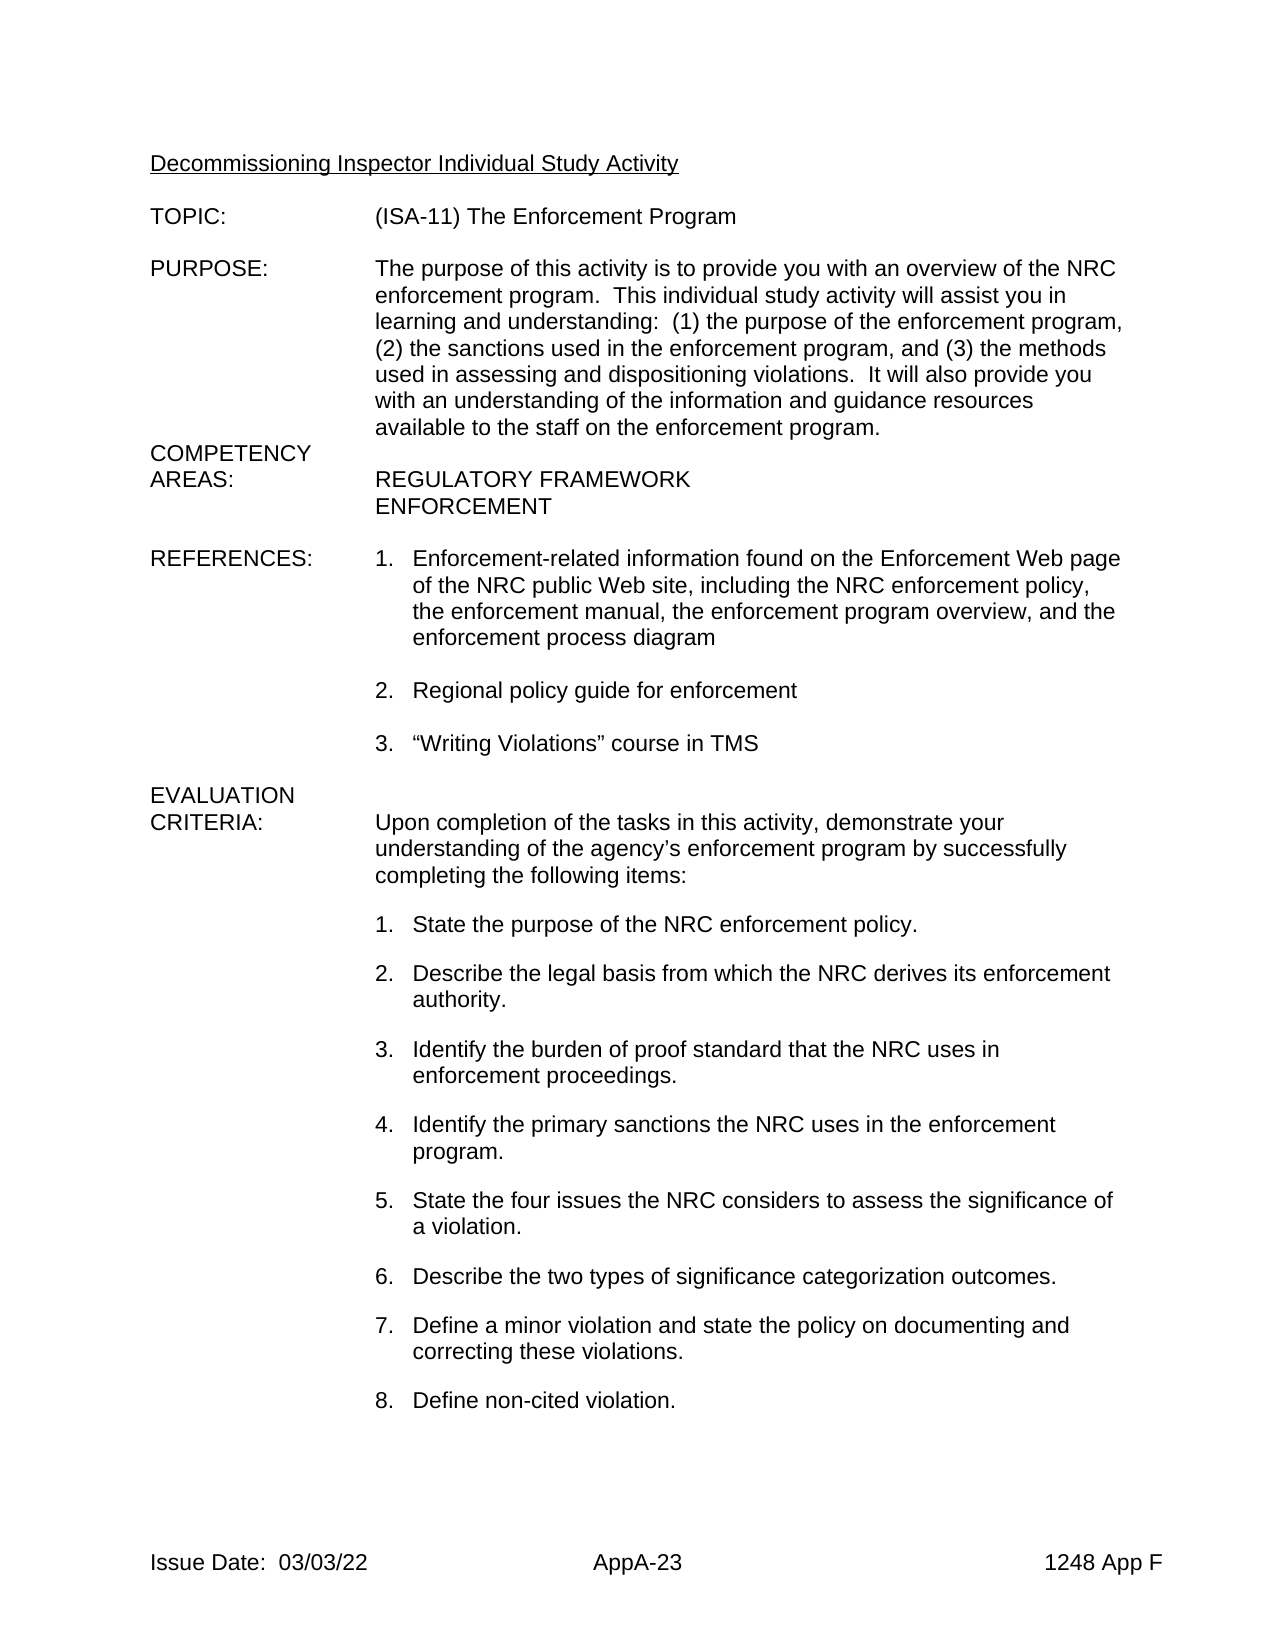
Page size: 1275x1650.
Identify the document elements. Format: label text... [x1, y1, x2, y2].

list Define non-cited violation. [375, 1387, 1125, 1414]
text ENFORCEMENT [150, 493, 1125, 519]
text CRITERIA: Upon completion of the tasks in this activity, demonstrate your understanding of the agency’s enforcement program by successfully completing the following items: [150, 809, 1125, 888]
text PURPOSE: The purpose of this activity is to provide you with an overview of the NRC enforcement program. This individual study activity will assist you in learning and understanding: (1) the purpose of the enforcement program, (2) the sanctions used in the enforcement program, and (3) the methods used in assessing and dispositioning violations. It will also provide you with an understanding of the information and guidance resources available to the staff on the enforcement program. [150, 255, 1125, 440]
list Describe the legal basis from which the NRC derives its enforcement authority. [375, 960, 1125, 1013]
list Describe the two types of significance categorization outcomes. [375, 1263, 1125, 1289]
list State the purpose of the NRC enforcement policy. [375, 911, 1125, 937]
list Regional policy guide for enforcement [375, 677, 1125, 703]
text TOPIC: (ISA-11) The Enforcement Program [150, 203, 1125, 229]
text AREAS: REGULATORY FRAMEWORK [150, 466, 1125, 493]
list Define a minor violation and state the policy on documenting and correcting these violations. [375, 1312, 1125, 1364]
list “Writing Violations” course in TMS [375, 730, 1125, 756]
list State the four issues the NRC considers to assess the significance of a violation. [375, 1187, 1125, 1240]
list Identify the primary sanctions the NRC uses in the enforcement program. [375, 1111, 1125, 1164]
text REFERENCES: 1. Enforcement-related information found on the Enforcement Web page of the NRC public Web site, including the NRC enforcement policy, the enforcement manual, the enforcement program overview, and the enforcement process diagram [150, 545, 1125, 651]
text COMPETENCY [150, 440, 1125, 466]
text EVALUATION [150, 782, 1125, 809]
text Decommissioning Inspector Individual Study Activity [150, 150, 1125, 176]
list Identify the burden of proof standard that the NRC uses in enforcement proceedings. [375, 1036, 1125, 1088]
